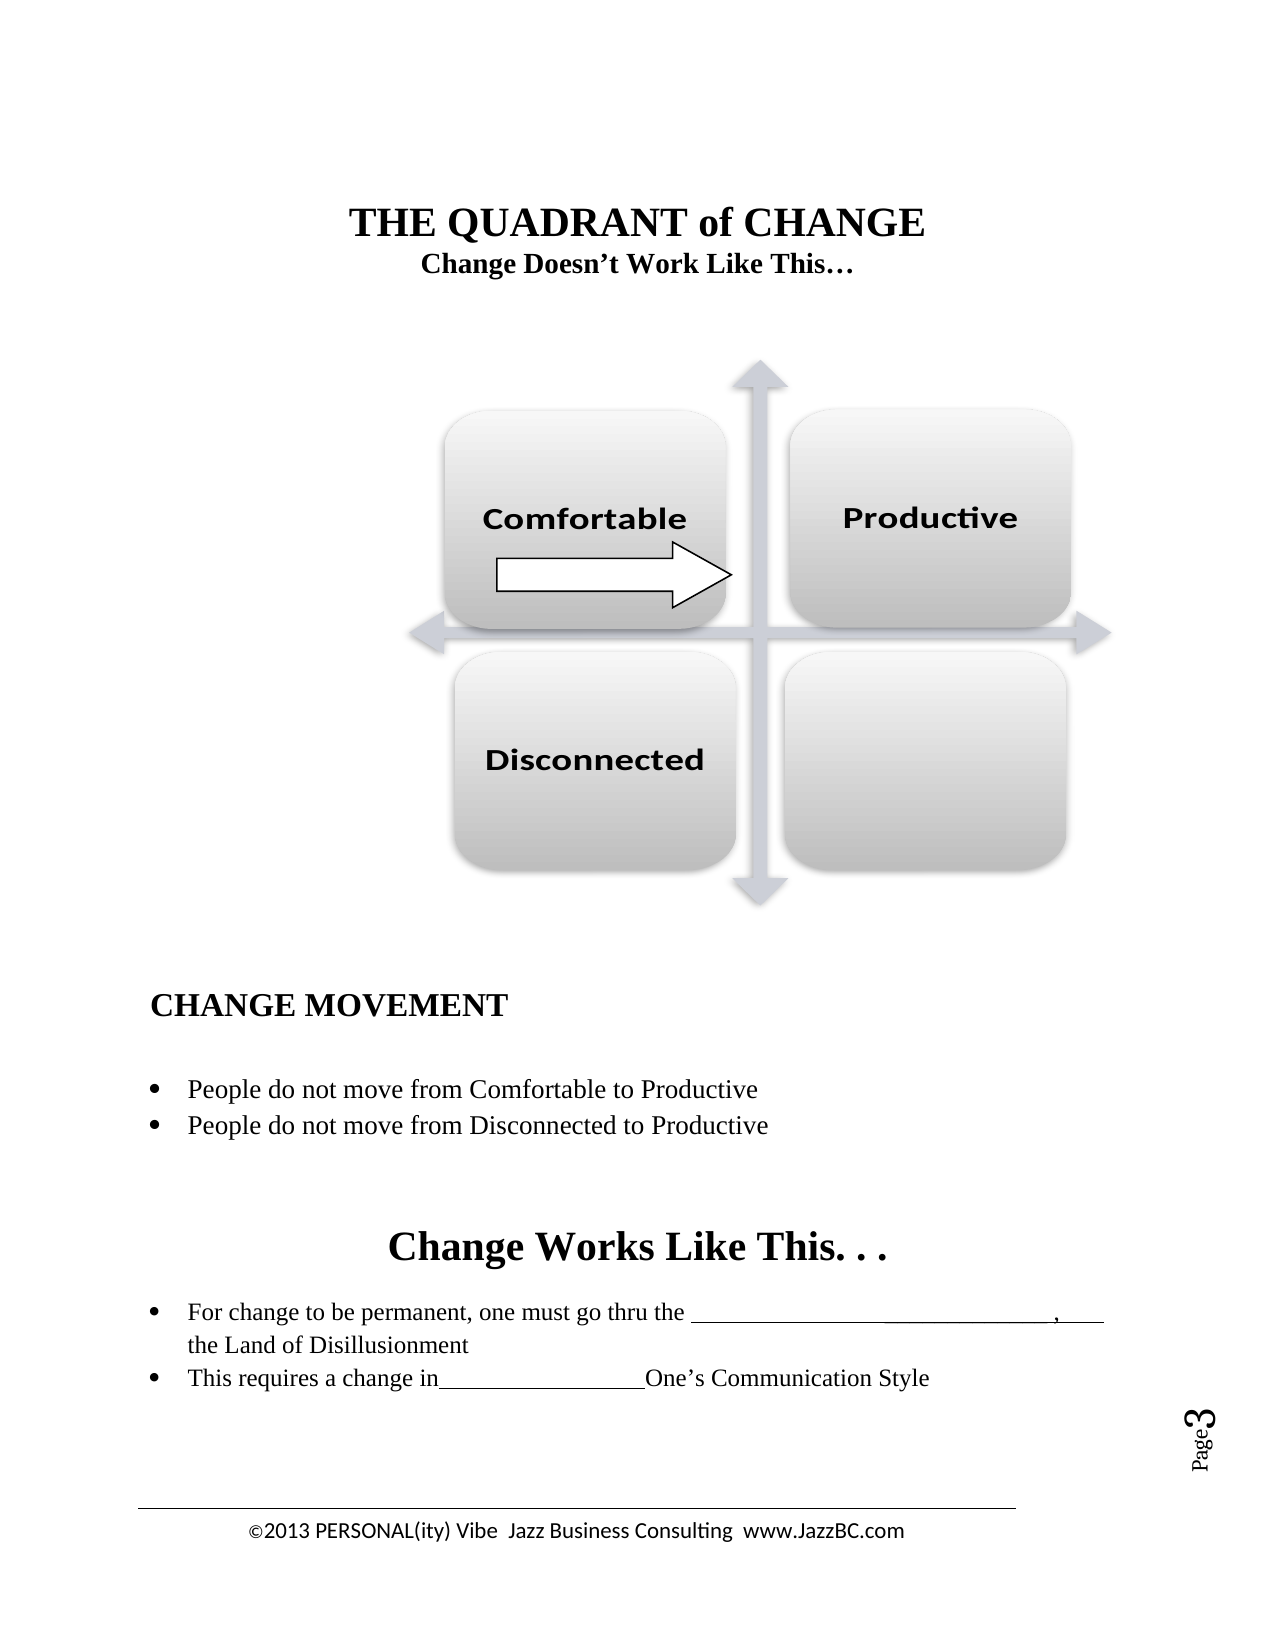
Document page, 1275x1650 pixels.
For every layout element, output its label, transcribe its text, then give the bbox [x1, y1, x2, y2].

list People do not move from Comfortable to Productive [150, 1073, 1125, 1104]
list This requires a change in One’s Communication Style [150, 1363, 1125, 1392]
text CHANGE MOVEMENT [150, 985, 1125, 1023]
text THE QUADRANT of CHANGE [150, 198, 1125, 246]
text Change Works Like This. . . [150, 1221, 1125, 1269]
text Change Doesn’t Work Like This… [150, 246, 1125, 279]
list People do not move from Disconnected to Productive [150, 1109, 1125, 1140]
list For change to be permanent, one must go thru the _____________ , the Land of Disillusionment [150, 1297, 1125, 1359]
